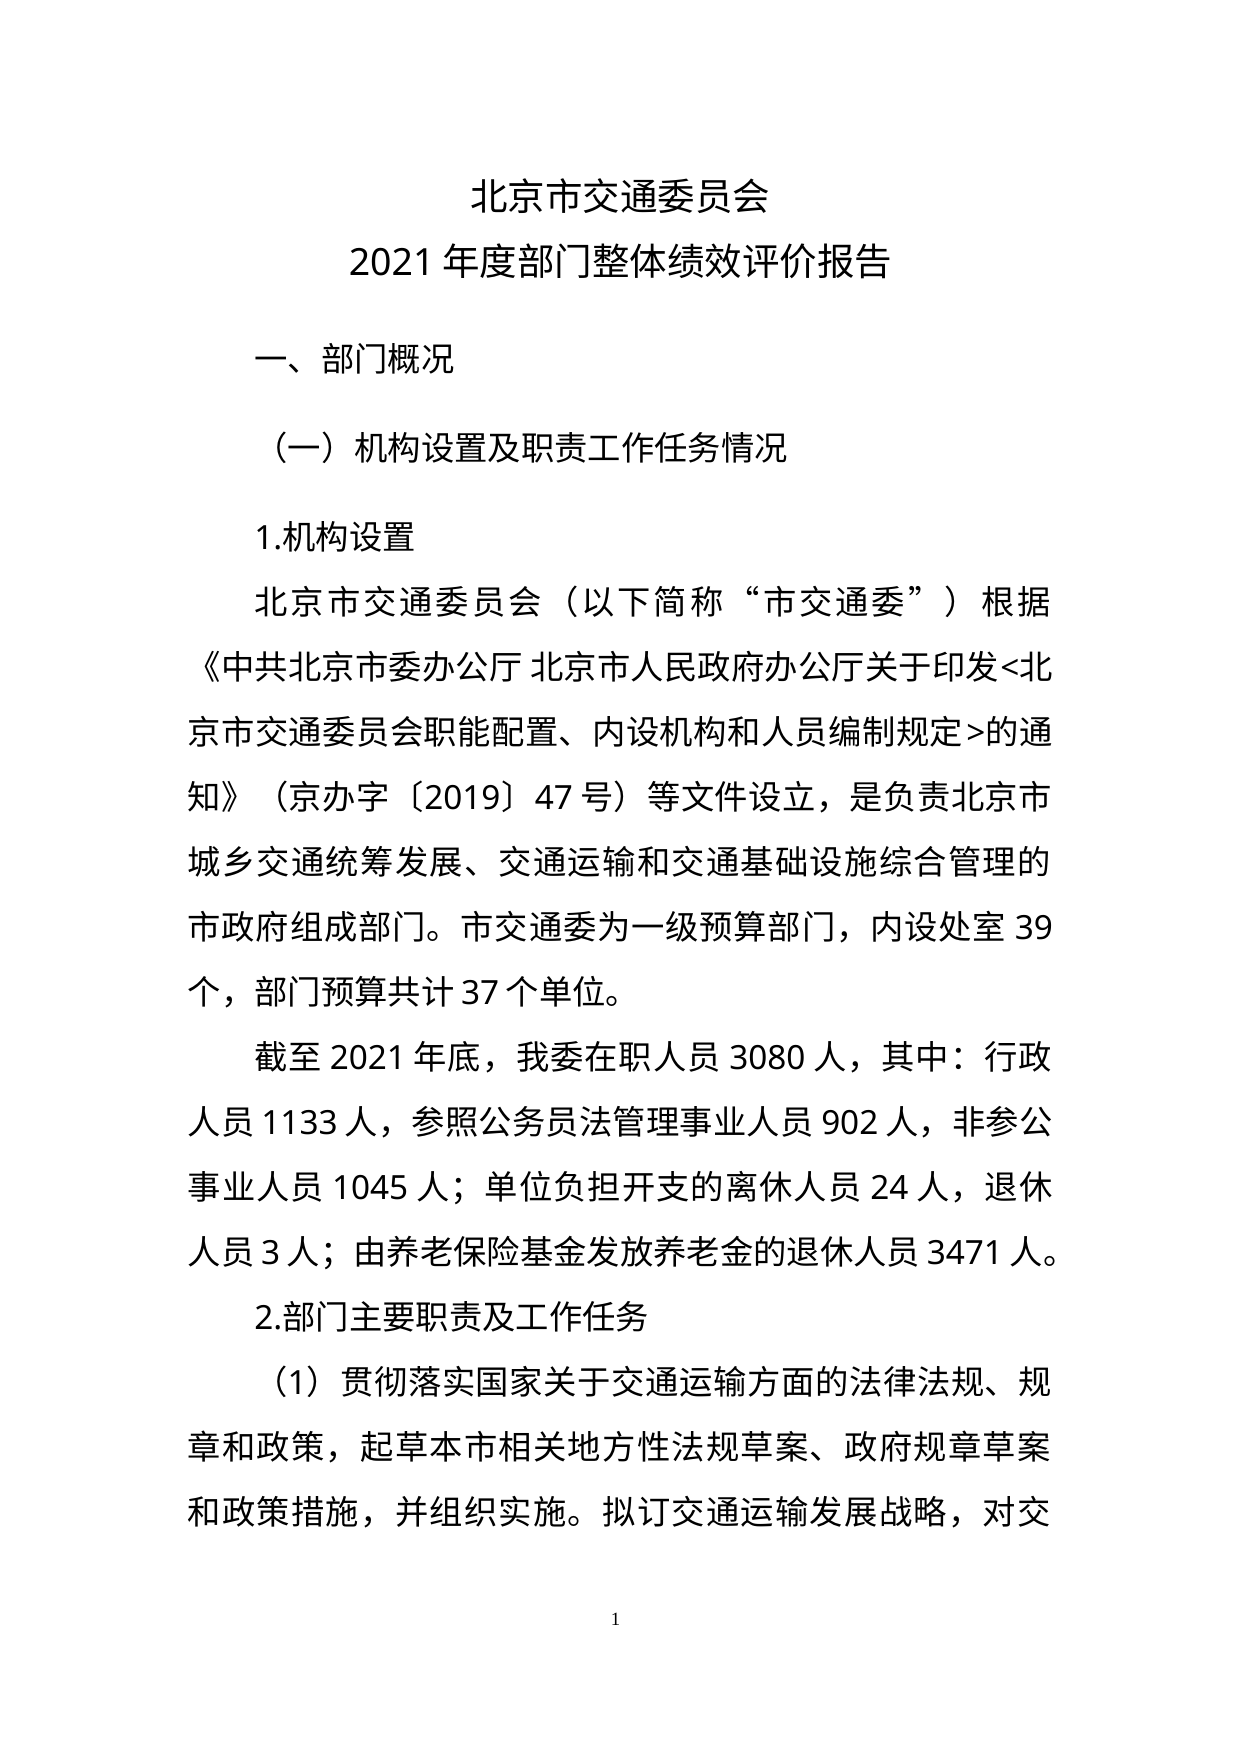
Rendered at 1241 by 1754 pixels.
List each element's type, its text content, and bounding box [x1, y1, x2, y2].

subtitle 一、部门概况 [187, 324, 1053, 389]
text 北京市交通委员会（以下简称“市交通委”）根据《中共北京市委办公厅 北京市人民政府办公厅关于印发<北京市交通委员会职能配置、内设机构和人员编制规定>的通知》（京办字〔2019〕47号）等文件设立，是负责北京市城乡交通统筹发展、交通运输和交通基础设施综合管理的市政府组成部门。市交通委为一级预算部门，内设处室39个，部门预算共计37个单位。 [187, 568, 1053, 1023]
text 截至2021年底，我委在职人员3080人，其中：行政人员1133人，参照公务员法管理事业人员902人，非参公事业人员1045人；单位负担开支的离休人员24人，退休人员3人；由养老保险基金发放养老金的退休人员3471人。 [187, 1023, 1053, 1283]
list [187, 1348, 1053, 1543]
subtitle （一）机构设置及职责工作任务情况 [187, 413, 1053, 478]
text 1.机构设置 [187, 503, 1053, 568]
text 2021年度部门整体绩效评价报告 [187, 227, 1053, 292]
text 2.部门主要职责及工作任务 [187, 1283, 1053, 1348]
text 北京市交通委员会 [187, 162, 1053, 227]
